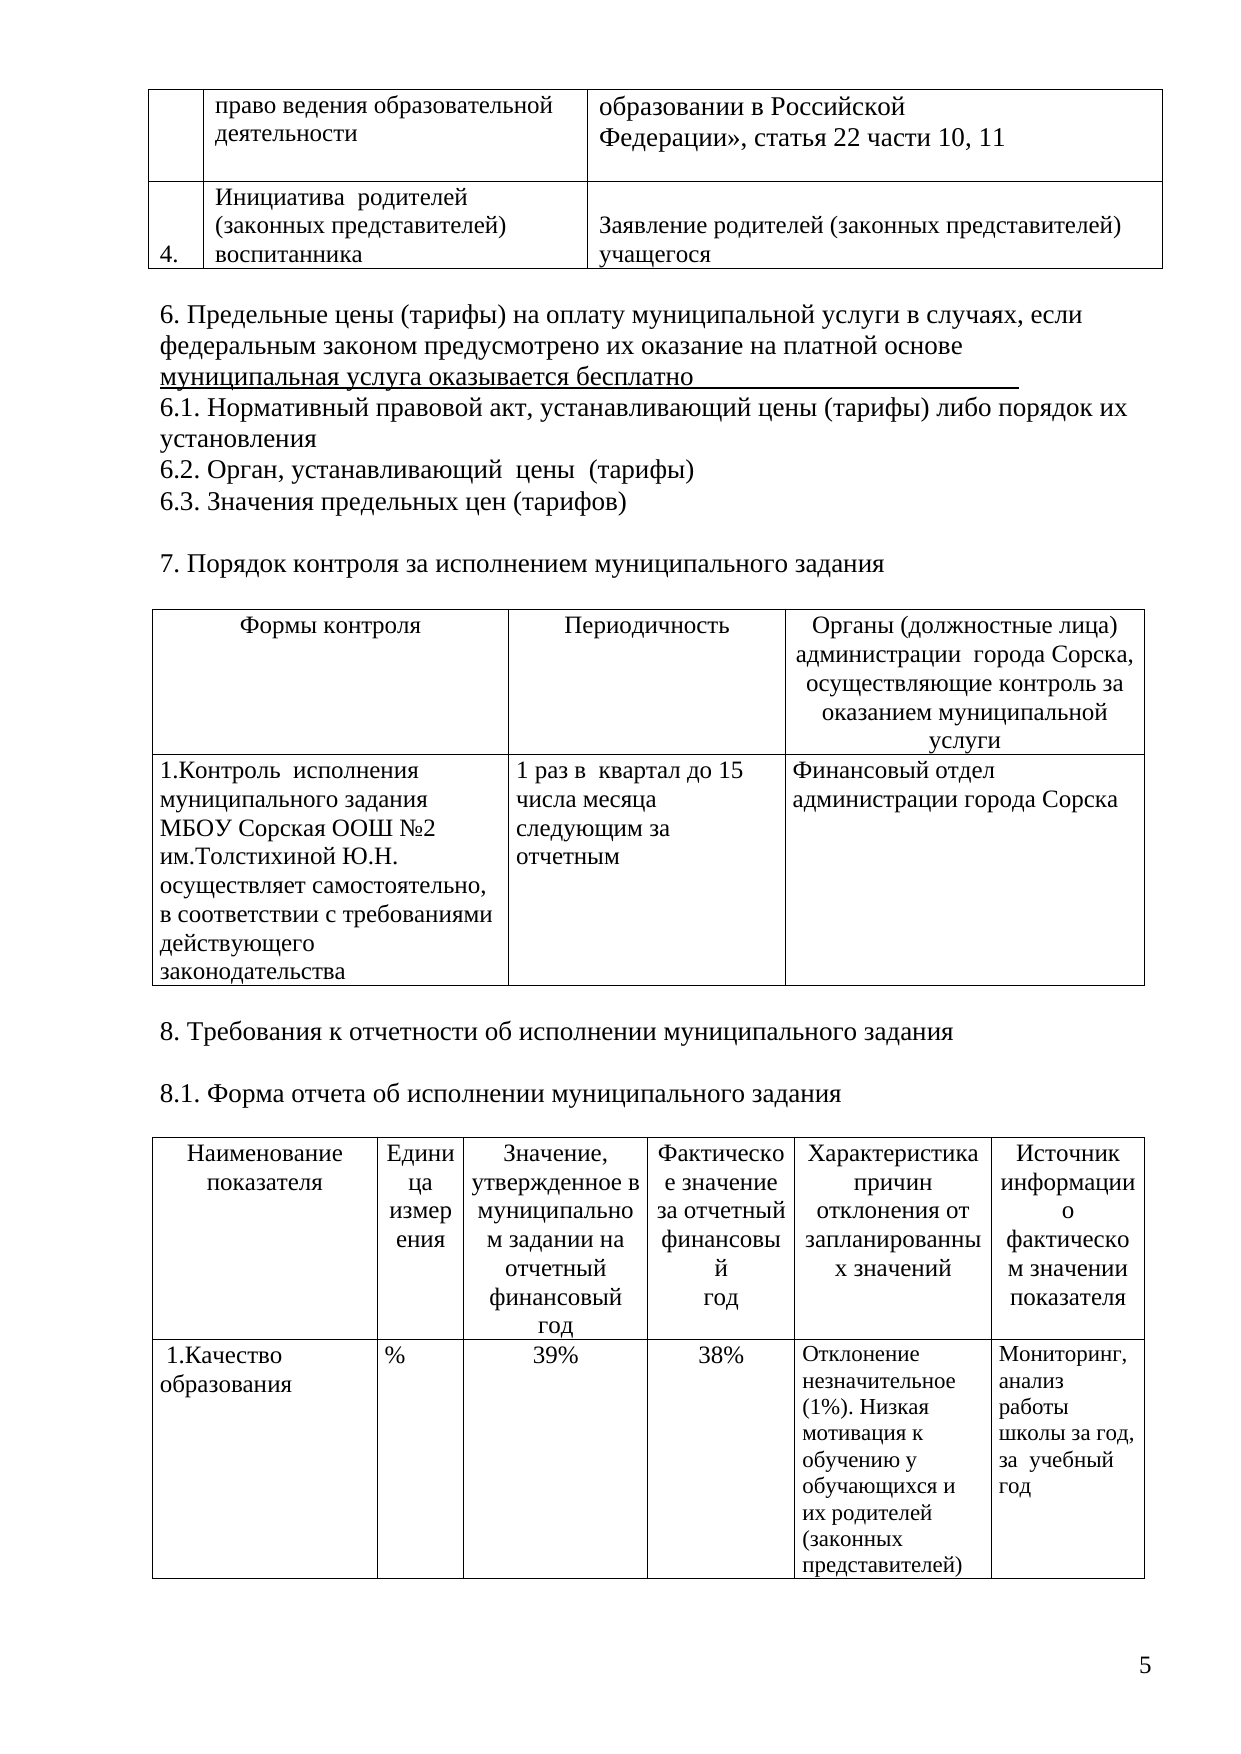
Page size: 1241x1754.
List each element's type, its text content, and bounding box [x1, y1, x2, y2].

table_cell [588, 90, 1162, 181]
table_header Наименование показателя [153, 1138, 377, 1339]
table_header Формы контроля [153, 610, 508, 754]
text муниципальная услуга оказывается бесплатно [159, 360, 1152, 391]
table_cell Отклонение незначительное (1%). Низкая мотивация к обучению у обучающихся и их родителей (законных представителей) [795, 1340, 991, 1578]
table_header Фактическое значение за отчетный финансовый год [648, 1138, 794, 1339]
table_cell 3. [149, 90, 203, 181]
table_cell 38% [648, 1340, 794, 1578]
table_header Единица измерения [378, 1138, 463, 1339]
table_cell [204, 90, 587, 181]
table_cell 1.Контроль исполнения муниципального задания МБОУ Сорская ООШ №2 им.Толстихиной Ю.Н. осуществляет самостоятельно, в соответствии с требованиями действующего законодательства [153, 755, 508, 985]
table_header Органы (должностные лица) администрации города Сорска, осуществляющие контроль за оказанием муниципальной услуги [786, 610, 1144, 754]
table_cell 1.Качество образования [153, 1340, 377, 1578]
table_cell Инициатива родителей (законных представителей) воспитанника [204, 182, 587, 268]
table_cell Мониторинг, анализ работы школы за год, за учебный год [992, 1340, 1144, 1578]
text 6.3. Значения предельных цен (тарифов) [159, 485, 1152, 516]
text 8. Требования к отчетности об исполнении муниципального задания [159, 1015, 1152, 1046]
table_header Источник информации о фактическом значении показателя [992, 1138, 1144, 1339]
table_cell 39% [464, 1340, 647, 1578]
table_cell Финансовый отдел администрации города Сорска [786, 755, 1144, 985]
text 6.1. Нормативный правовой акт, устанавливающий цены (тарифы) либо порядок их установления [159, 391, 1152, 453]
table_header Значение, утвержденное в муниципальном задании на отчетный финансовый год [464, 1138, 647, 1339]
table_cell 1 раз в квартал до 15 числа месяца следующим за отчетным [509, 755, 785, 985]
text 7. Порядок контроля за исполнением муниципального задания [159, 547, 1152, 578]
text 6. Предельные цены (тарифы) на оплату муниципальной услуги в случаях, если федеральным законом предусмотрено их оказание на платной основе [159, 298, 1152, 360]
table_cell % [378, 1340, 463, 1578]
table_cell Заявление родителей (законных представителей) учащегося [588, 182, 1162, 268]
table_cell 4. [149, 182, 203, 268]
text 8.1. Форма отчета об исполнении муниципального задания [159, 1077, 1152, 1108]
table_header Характеристика причин отклонения от запланированных значений [795, 1138, 991, 1339]
table_header Периодичность [509, 610, 785, 754]
text 6.2. Орган, устанавливающий цены (тарифы) [159, 453, 1152, 485]
